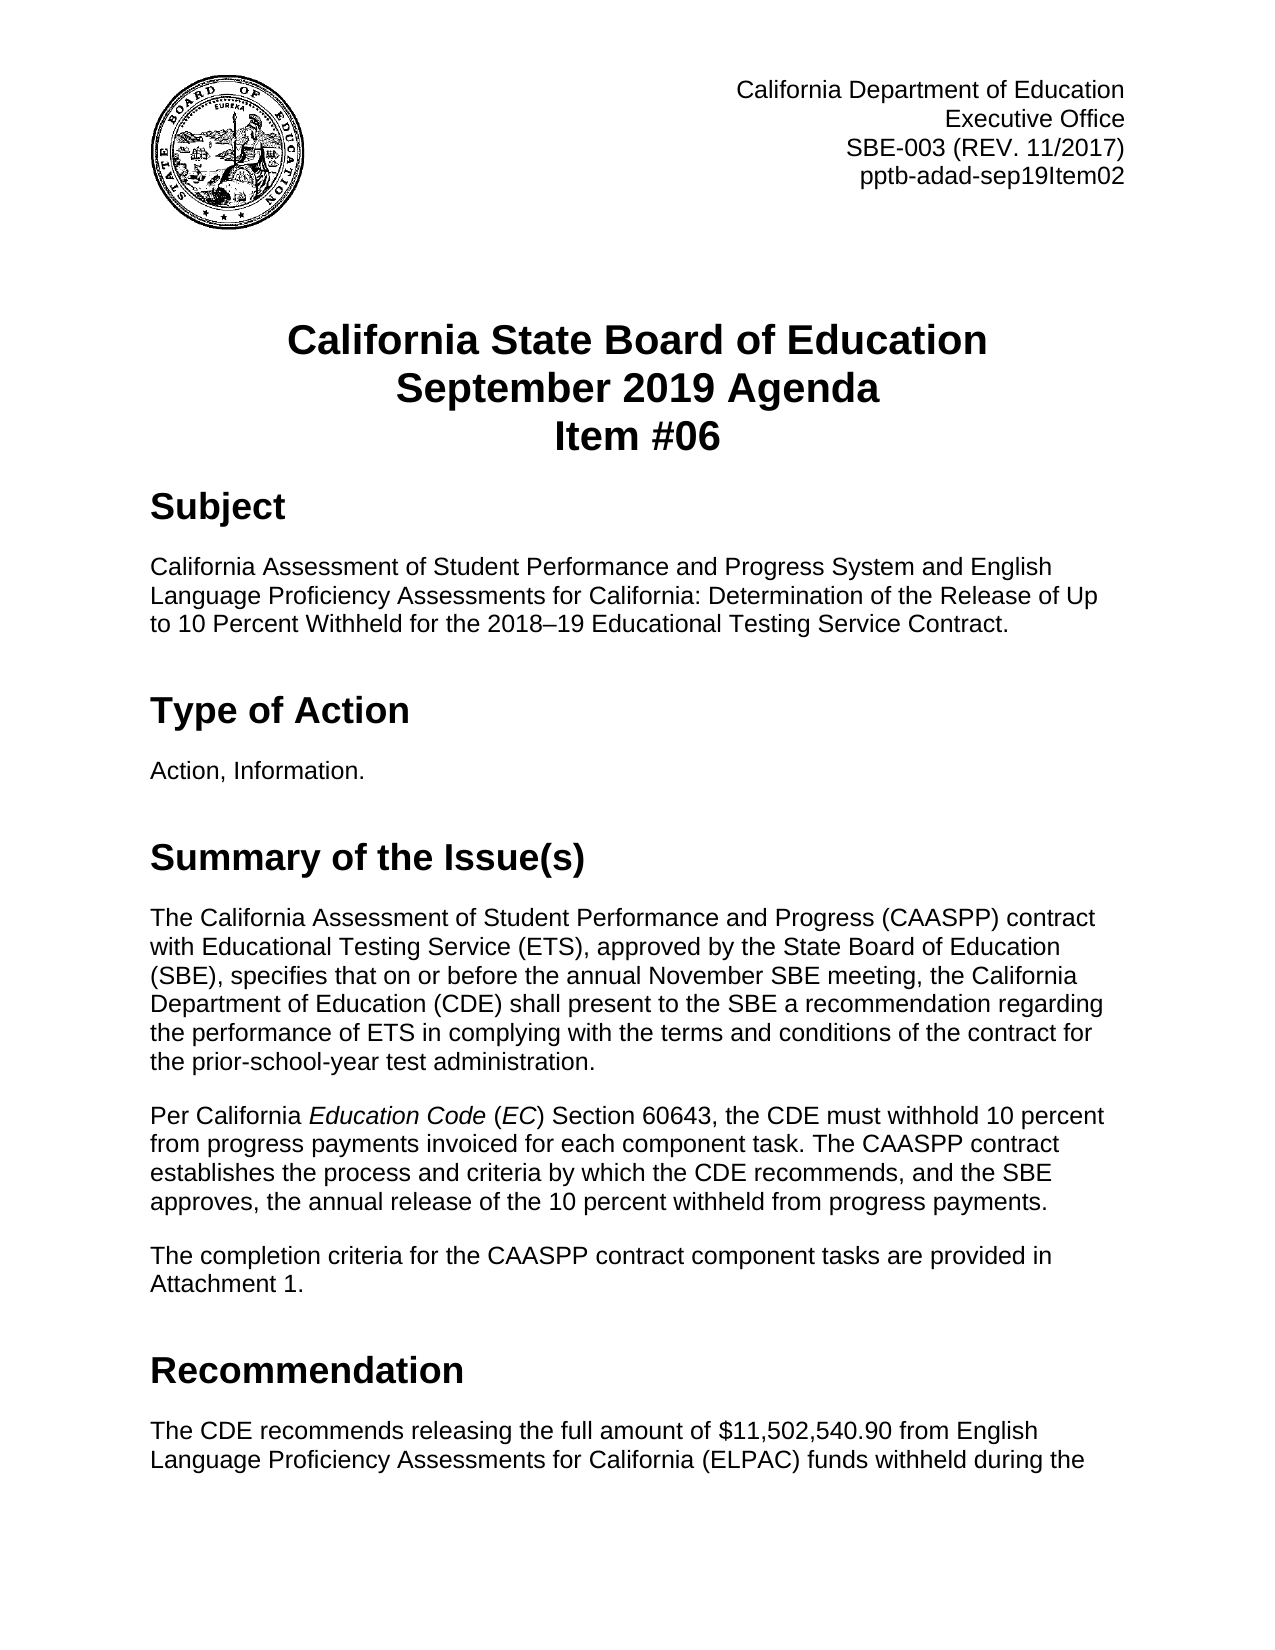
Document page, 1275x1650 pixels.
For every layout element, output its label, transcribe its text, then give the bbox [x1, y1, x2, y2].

subtitle Summary of the Issue(s) [150, 835, 1125, 878]
picture [150, 75, 305, 230]
subtitle Subject [150, 484, 1125, 527]
text pptb-adad-sep19Item02 [675, 161, 1125, 190]
text Action, Information. [150, 756, 1125, 785]
text The California Assessment of Student Performance and Progress (CAASPP) contract with Educational Testing Service (ETS), approved by the State Board of Education (SBE), specifies that on or before the annual November SBE meeting, the California Department of Education (CDE) shall present to the SBE a recommendation regarding the performance of ETS in complying with the terms and conditions of the contract for the prior-school-year test administration. [150, 903, 1125, 1076]
text SBE-003 (REV. 11/2017) [675, 132, 1125, 161]
text California Department of Education [675, 75, 1125, 104]
subtitle Type of Action [150, 688, 1125, 731]
subtitle California State Board of Education September 2019 Agenda Item #06 [150, 315, 1125, 459]
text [150, 1416, 1125, 1474]
text California Assessment of Student Performance and Progress System and English Language Proficiency Assessments for California: Determination of the Release of Up to 10 Percent Withheld for the 2018–19 Educational Testing Service Contract. [150, 552, 1125, 638]
text Per California Education Code (EC) Section 60643, the CDE must withhold 10 percent from progress payments invoiced for each component task. The CAASPP contract establishes the process and criteria by which the CDE recommends, and the SBE approves, the annual release of the 10 percent withheld from progress payments. [150, 1101, 1125, 1216]
subtitle Recommendation [150, 1348, 1125, 1391]
text Executive Office [675, 104, 1125, 132]
text The completion criteria for the CAASPP contract component tasks are provided in Attachment 1. [150, 1241, 1125, 1298]
